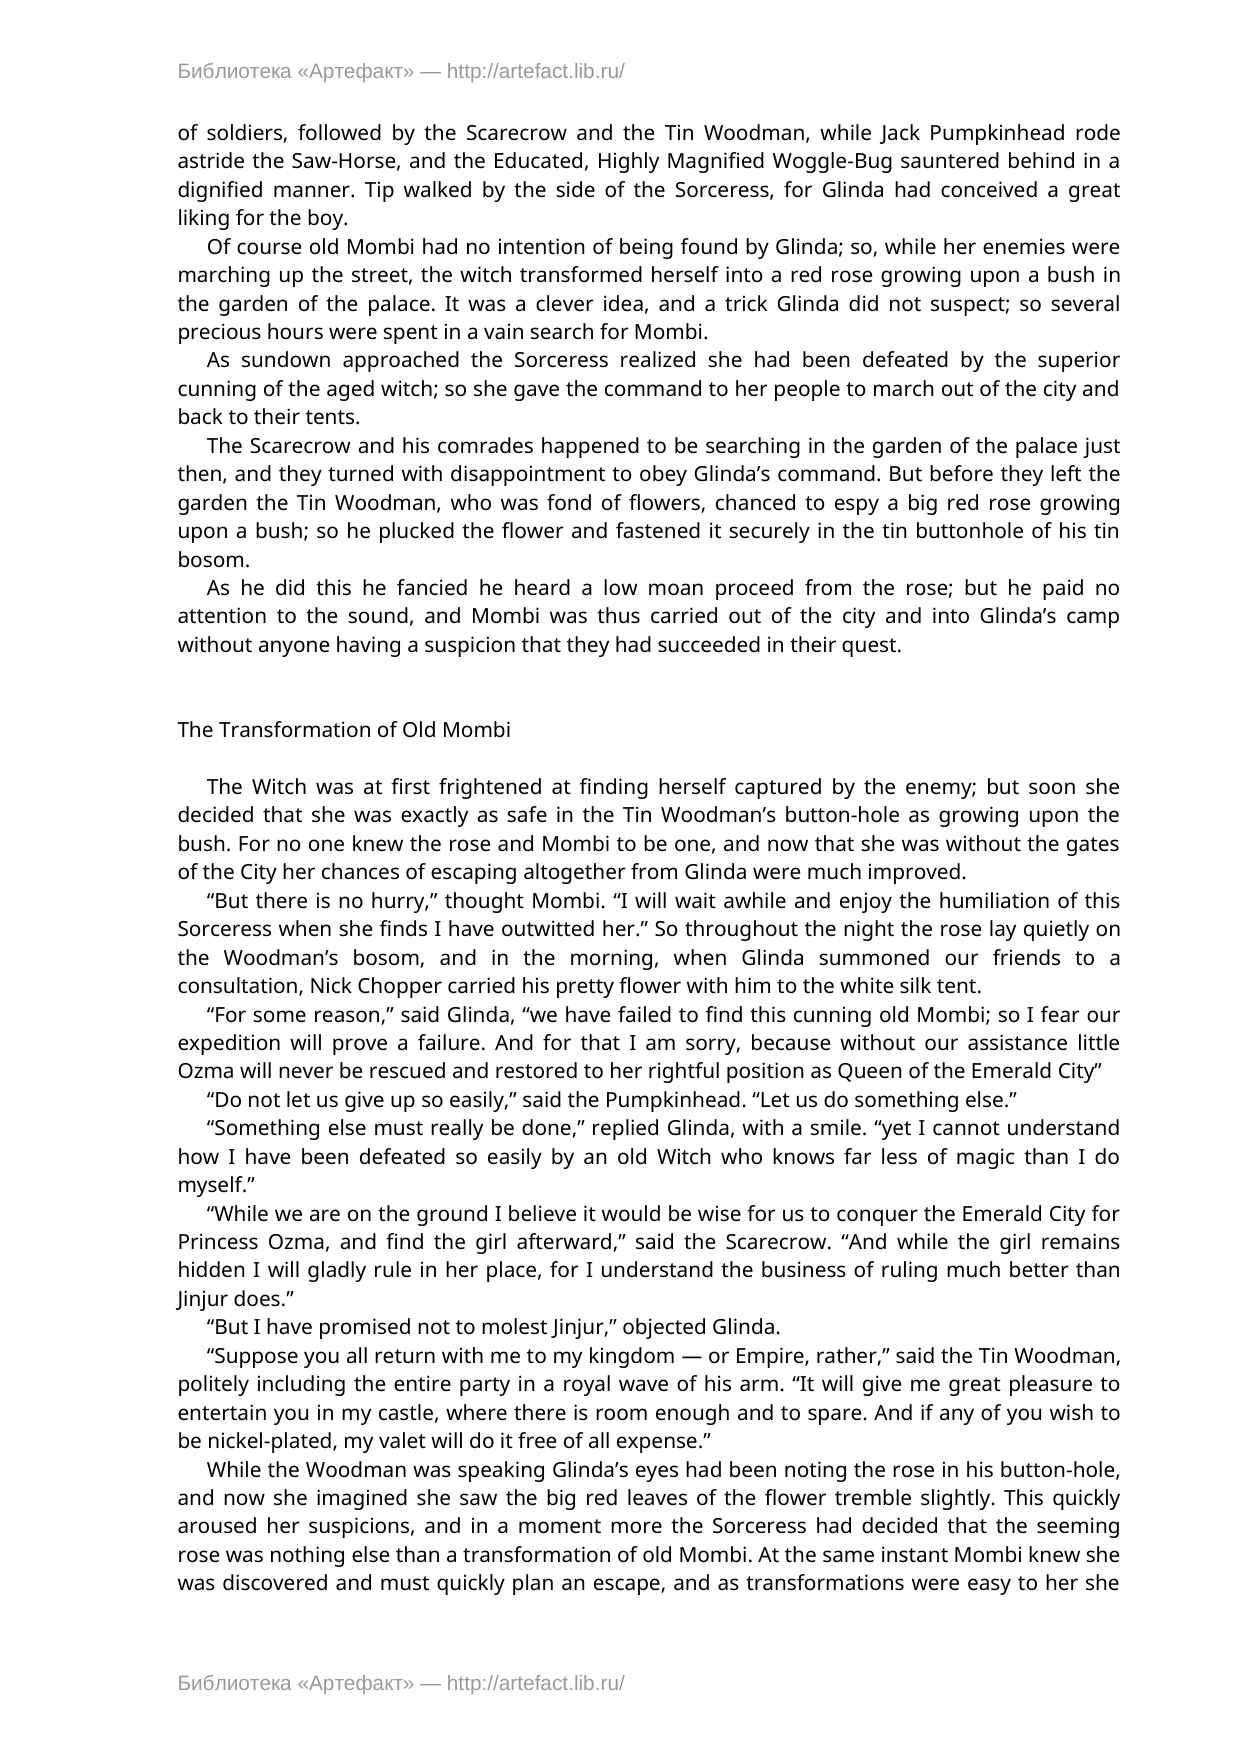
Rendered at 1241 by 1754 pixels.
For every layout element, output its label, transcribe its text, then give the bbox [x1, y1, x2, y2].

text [177, 118, 1122, 232]
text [177, 1455, 1122, 1597]
text “For some reason,” said Glinda, “we have failed to find this cunning old Mombi; so I fear our expedition will prove a failure. And for that I am sorry, because without our assistance little Ozma will never be rescued and restored to her rightful position as Queen of the Emerald City” [177, 1000, 1122, 1085]
text The Witch was at first frightened at finding herself captured by the enemy; but soon she decided that she was exactly as safe in the Tin Woodman’s button-hole as growing upon the bush. For no one knew the rose and Mombi to be one, and now that she was without the gates of the City her chances of escaping altogether from Glinda were much improved. [177, 772, 1122, 886]
text “But there is no hurry,” thought Mombi. “I will wait awhile and enjoy the humiliation of this Sorceress when she finds I have outwitted her.” So throughout the night the rose lay quietly on the Woodman’s bosom, and in the morning, when Glinda summoned our friends to a consultation, Nick Chopper carried his pretty flower with him to the white silk tent. [177, 886, 1122, 1000]
subtitle The Transformation of Old Mombi [177, 715, 1122, 744]
text As sundown approached the Sorceress realized she had been defeated by the superior cunning of the aged witch; so she gave the command to her people to march out of the city and back to their tents. [177, 346, 1122, 431]
text “While we are on the ground I believe it would be wise for us to conquer the Emerald City for Princess Ozma, and find the girl afterward,” said the Scarecrow. “And while the girl remains hidden I will gladly rule in her place, for I understand the business of ruling much better than Jinjur does.” [177, 1199, 1122, 1312]
text “Do not let us give up so easily,” said the Pumpkinhead. “Let us do something else.” [177, 1085, 1122, 1113]
text The Scarecrow and his comrades happened to be searching in the garden of the palace just then, and they turned with disappointment to obey Glinda’s command. But before they left the garden the Tin Woodman, who was fond of flowers, chanced to espy a big red rose growing upon a bush; so he plucked the flower and fastened it securely in the tin buttonhole of his tin bosom. [177, 431, 1122, 573]
text “Something else must really be done,” replied Glinda, with a smile. “yet I cannot understand how I have been defeated so easily by an old Witch who knows far less of magic than I do myself.” [177, 1113, 1122, 1199]
text Of course old Mombi had no intention of being found by Glinda; so, while her enemies were marching up the street, the witch transformed herself into a red rose growing upon a bush in the garden of the palace. It was a clever idea, and a trick Glinda did not suspect; so several precious hours were spent in a vain search for Mombi. [177, 232, 1122, 346]
text “But I have promised not to molest Jinjur,” objected Glinda. [177, 1312, 1122, 1341]
text As he did this he fancied he heard a low moan proceed from the rose; but he paid no attention to the sound, and Mombi was thus carried out of the city and into Glinda’s camp without anyone having a suspicion that they had succeeded in their quest. [177, 573, 1122, 658]
text “Suppose you all return with me to my kingdom — or Empire, rather,” said the Tin Woodman, politely including the entire party in a royal wave of his arm. “It will give me great pleasure to entertain you in my castle, where there is room enough and to spare. And if any of you wish to be nickel-plated, my valet will do it free of all expense.” [177, 1341, 1122, 1455]
